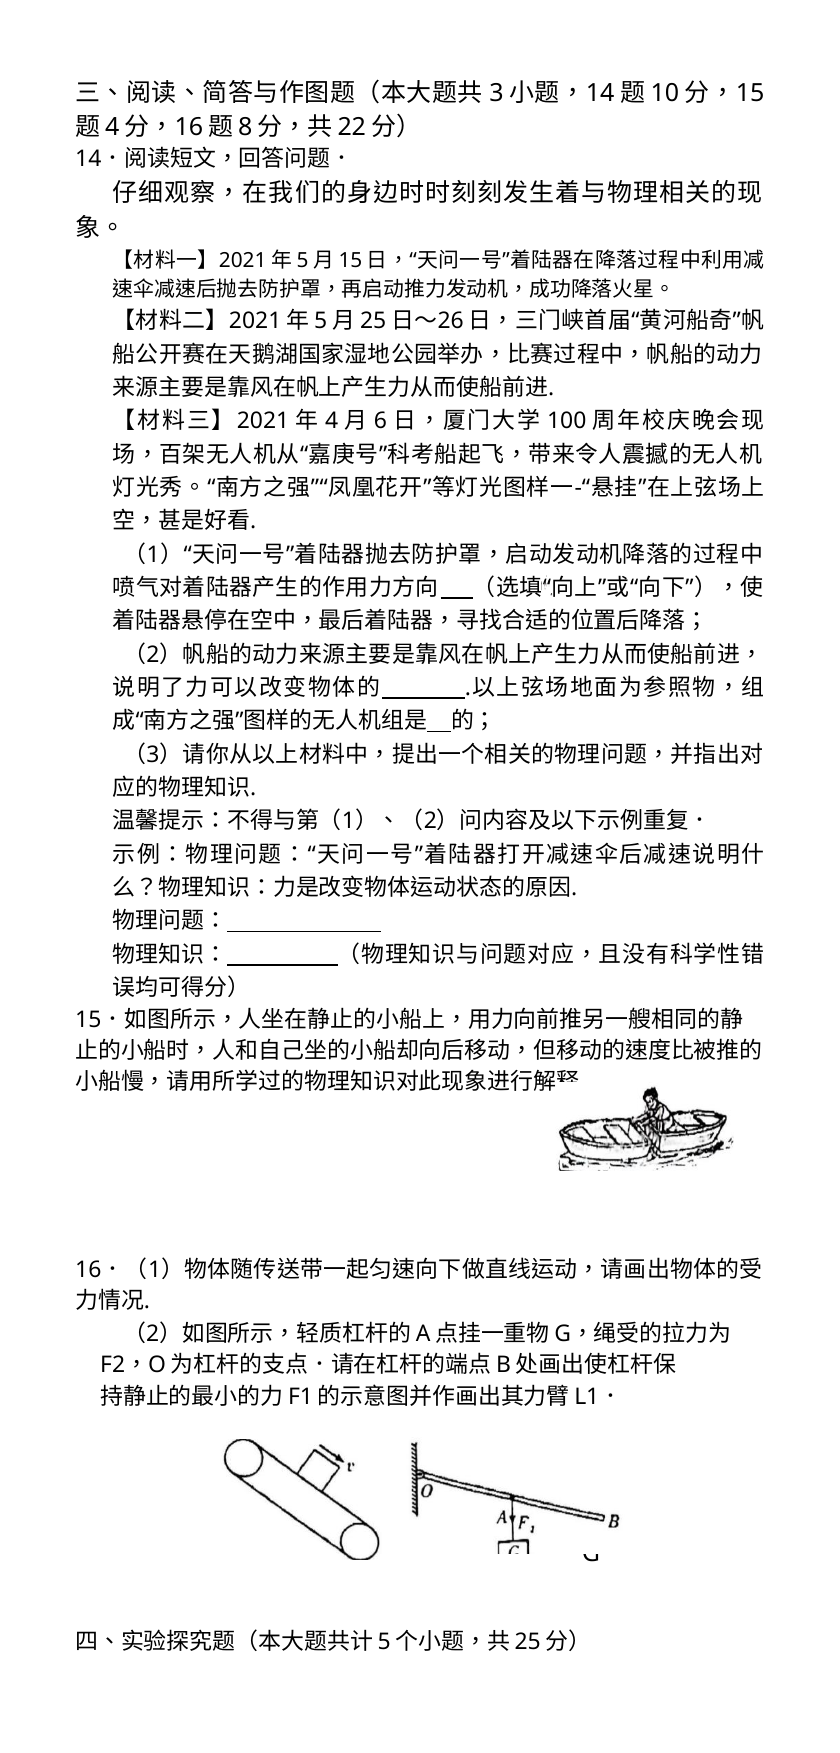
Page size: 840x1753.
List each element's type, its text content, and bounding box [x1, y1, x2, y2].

text 温馨提示：不得与第（1）、（2）问内容及以下示例重复． [75, 802, 764, 835]
picture [531, 568, 588, 600]
text 物理知识： （物理知识与问题对应，且没有科学性错误均可得分） [112, 935, 764, 1002]
text 三、阅读、简答与作图题（本大题共3小题，14题10分，15题4分，16题8分，共22分） [75, 75, 764, 142]
text 四、实验探究题（本大题共计5个小题，共25分） [75, 1624, 764, 1656]
picture [405, 1437, 625, 1554]
text 16．（1）物体随传送带一起匀速向下做直线运动，请画出物体的受力情况. [75, 1252, 764, 1314]
picture [555, 1082, 734, 1171]
text 【材料三】2021年4月6日，厦门大学100周年校庆晚会现场，百架无人机从“嘉庚号”科考船起飞，带来令人震撼的无人机灯光秀。“南方之强”“凤凰花开”等灯光图样一-“悬挂”在上弦场上空，甚是好看. [112, 402, 764, 535]
text （1）“天问一号”着陆器抛去防护罩，启动发动机降落的过程中喷气对着陆器产生的作用力方向 （选填“向上”或“向下”），使着陆器悬停在空中，最后着陆器，寻找合适的位置后降落； [112, 535, 764, 635]
text G [486, 1533, 764, 1569]
text （3）请你从以上材料中，提出一个相关的物理问题，并指出对应的物理知识. [112, 735, 764, 802]
picture [220, 1439, 386, 1560]
text 物理问题： [112, 902, 764, 935]
text 【材料一】2021年5月15日，“天问一号”着陆器在降落过程中利用减速伞减速后抛去防护罩，再启动推力发动机，成功降落火星。 [112, 244, 764, 302]
text 【材料二】2021年5月25日～26日，三门峡首届“黄河船奇”帆船公开赛在天鹅湖国家湿地公园举办，比赛过程中，帆船的动力来源主要是靠风在帆上产生力从而使船前进. [112, 302, 764, 402]
text 仔细观察，在我们的身边时时刻刻发生着与物理相关的现象。 [75, 173, 764, 244]
text （2）如图所示，轻质杠杆的A点挂一重物G，绳受的拉力为 [112, 1314, 764, 1348]
text 示例：物理问题：“天问一号”着陆器打开减速伞后减速说明什么？物理知识：力是改变物体运动状态的原因. [112, 835, 764, 902]
text （2）帆船的动力来源主要是靠风在帆上产生力从而使船前进，说明了力可以改变物体的 .以上弦场地面为参照物，组成“南方之强”图样的无人机组是 的； [112, 635, 764, 735]
list 如图所示，人坐在静止的小船上，用力向前推另一艘相同的静止的小船时，人和自己坐的小船却向后移动，但移动的速度比被推的小船慢，请用所学过的物理知识对此现象进行解释. [75, 1002, 764, 1096]
text 持静止的最小的力F1的示意图并作画出其力臂L1． [100, 1379, 764, 1410]
text F2，O为杠杆的支点．请在杠杆的端点B处画出使杠杆保 [100, 1348, 764, 1379]
text 14．阅读短文，回答问题． [75, 142, 764, 173]
